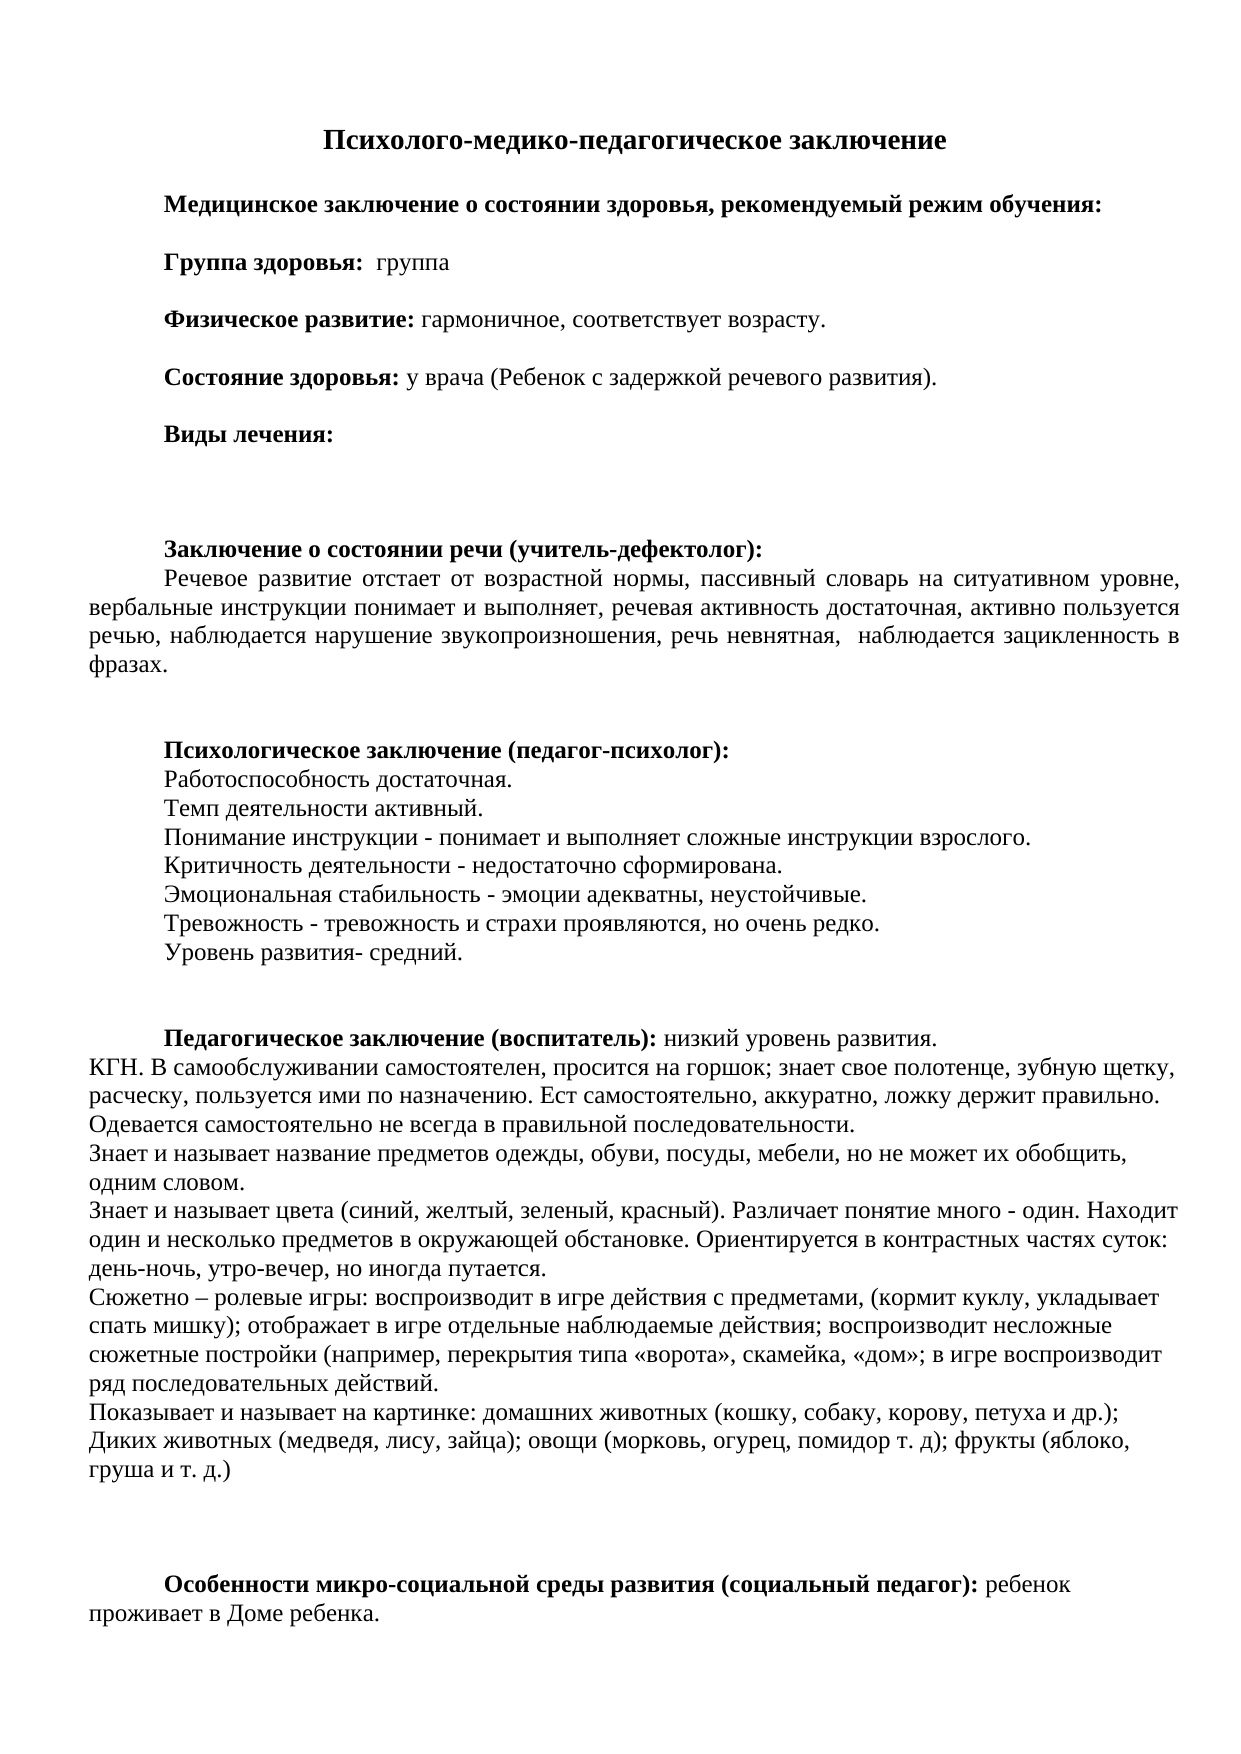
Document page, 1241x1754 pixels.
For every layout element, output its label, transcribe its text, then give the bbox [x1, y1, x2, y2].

text Группа здоровья: группа [89, 247, 1181, 276]
text Физическое развитие: гармоничное, соответствует возрасту. [89, 304, 1181, 333]
text Речевое развитие отстает от возрастной нормы, пассивный словарь на ситуативном уровне, вербальные инструкции понимает и выполняет, речевая активность достаточная, активно пользуется речью, наблюдается нарушение звукопроизношения, речь невнятная, наблюдается зацикленность в фразах. [89, 563, 1181, 678]
text Понимание инструкции - понимает и выполняет сложные инструкции взрослого. [89, 822, 1181, 851]
text Педагогическое заключение (воспитатель): низкий уровень развития. [89, 1023, 1181, 1052]
text Диких животных (медведя, лису, зайца); овощи (морковь, огурец, помидор т. д); фрукты (яблоко, груша и т. д.) [89, 1426, 1181, 1483]
text КГН. В самообслуживании самостоятелен, просится на горшок; знает свое полотенце, зубную щетку, расческу, пользуется ими по назначению. Ест самостоятельно, аккуратно, ложку держит правильно. Одевается самостоятельно не всегда в правильной последовательности. [89, 1052, 1181, 1138]
text Темп деятельности активный. [89, 793, 1181, 822]
text Особенности микро-социальной среды развития (социальный педагог): ребенок проживает в Доме ребенка. [89, 1569, 1181, 1627]
text Знает и называет название предметов одежды, обуви, посуды, мебели, но не может их обобщить, одним словом. [89, 1138, 1181, 1196]
text Работоспособность достаточная. [89, 764, 1181, 793]
text Показывает и называет на картинке: домашних животных (кошку, собаку, корову, петуха и др.); [89, 1397, 1181, 1426]
text Заключение о состоянии речи (учитель-дефектолог): [89, 534, 1181, 563]
text Состояние здоровья: у врача (Ребенок с задержкой речевого развития). [89, 362, 1181, 391]
text Медицинское заключение о состоянии здоровья, рекомендуемый режим обучения: [89, 189, 1181, 218]
text Психологическое заключение (педагог-психолог): [89, 736, 1181, 764]
text Тревожность - тревожность и страхи проявляются, но очень редко. [89, 908, 1181, 937]
text Эмоциональная стабильность - эмоции адекватны, неустойчивые. [89, 879, 1181, 908]
text Психолого-медико-педагогическое заключение [89, 122, 1181, 156]
text Знает и называет цвета (синий, желтый, зеленый, красный). Различает понятие много - один. Находит один и несколько предметов в окружающей обстановке. Ориентируется в контрастных частях суток: день-ночь, утро-вечер, но иногда путается. [89, 1196, 1181, 1282]
text Сюжетно – ролевые игры: воспроизводит в игре действия с предметами, (кормит куклу, укладывает спать мишку); отображает в игре отдельные наблюдаемые действия; воспроизводит несложные сюжетные постройки (например, перекрытия типа «ворота», скамейка, «дом»; в игре воспроизводит ряд последовательных действий. [89, 1282, 1181, 1397]
text Виды лечения: [89, 419, 1181, 448]
text Критичность деятельности - недостаточно сформирована. [89, 851, 1181, 879]
text Уровень развития- средний. [89, 937, 1181, 966]
